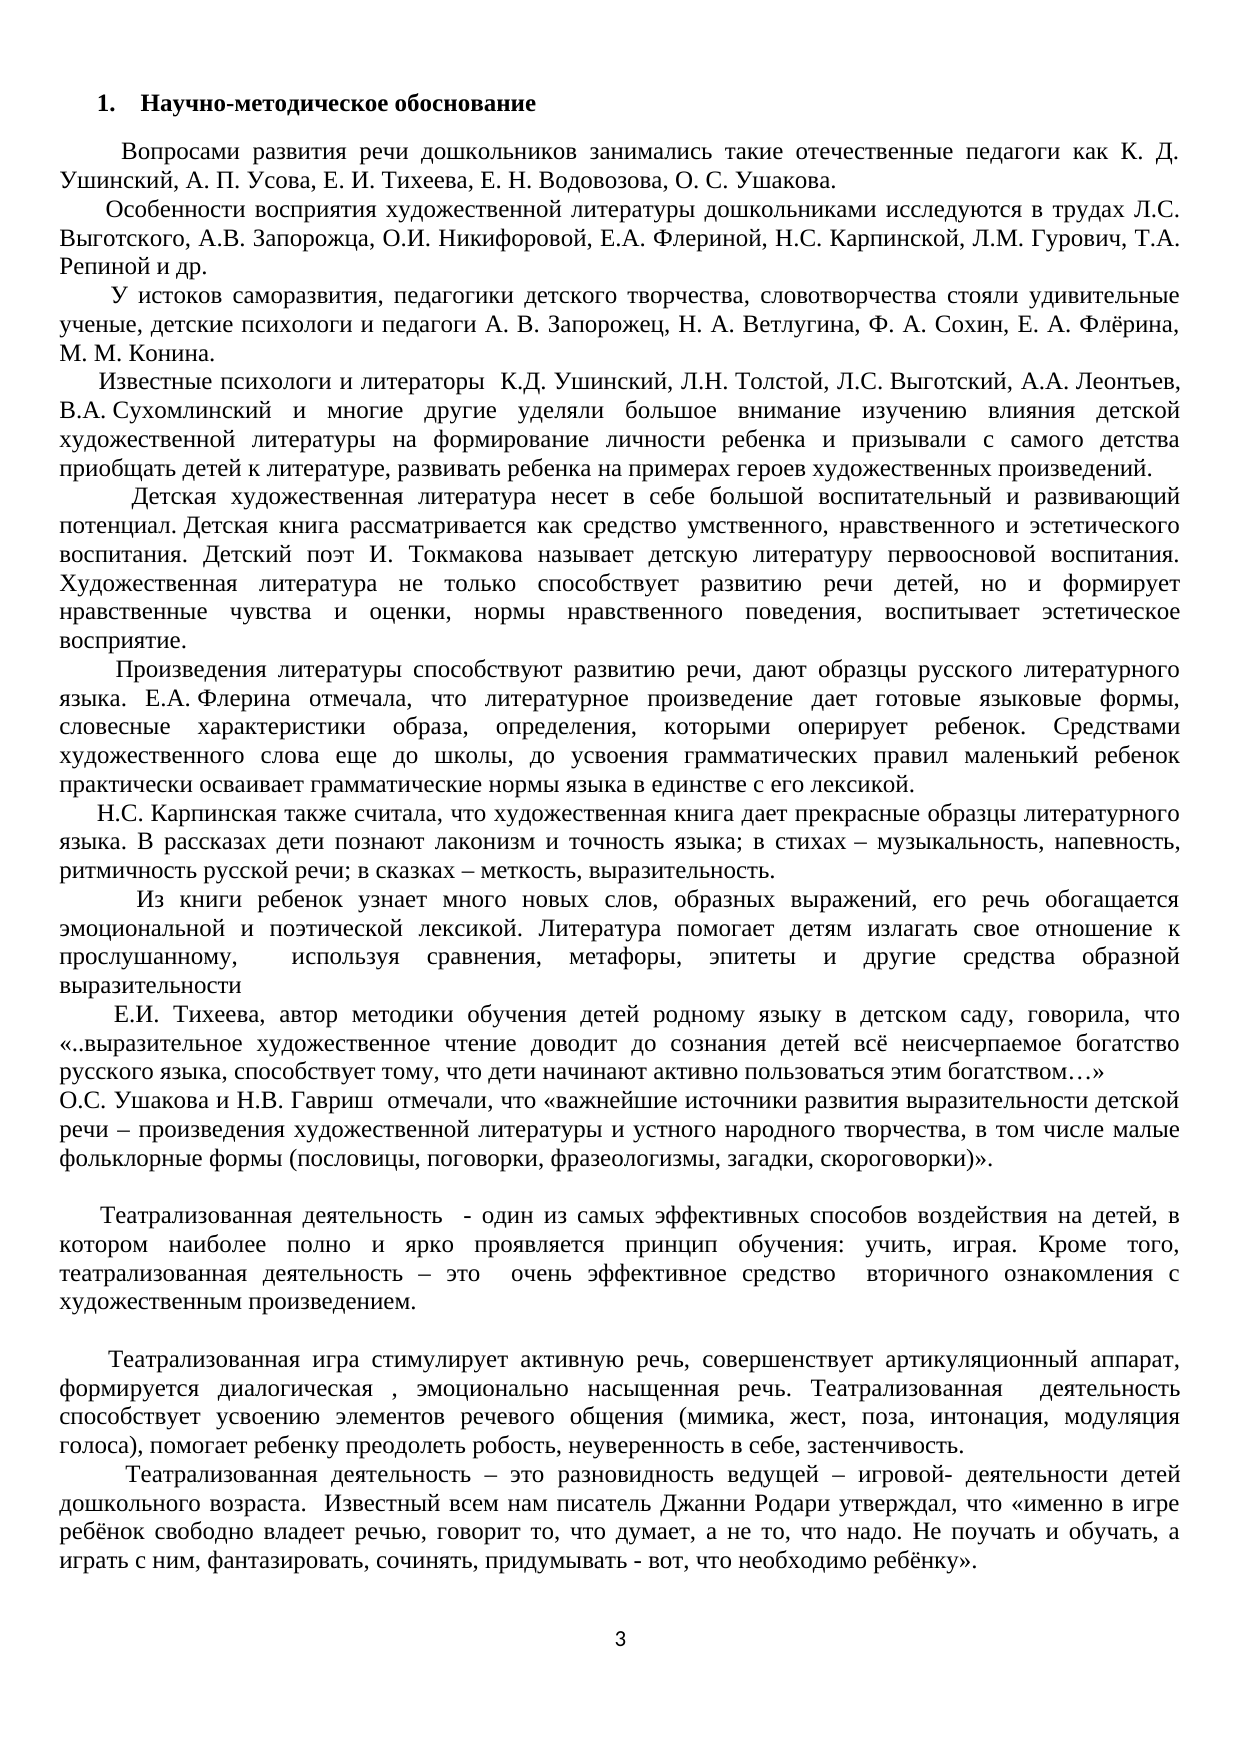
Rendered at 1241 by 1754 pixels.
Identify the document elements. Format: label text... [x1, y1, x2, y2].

text Театрализованная деятельность – это разновидность ведущей – игровой- деятельности детей дошкольного возраста. Известный всем нам писатель Джанни Родари утверждал, что «именно в игре ребёнок свободно владеет речью, говорит то, что думает, а не то, что надо. Не поучать и обучать, а играть с ним, фантазировать, сочинять, придумывать - вот, что необходимо ребёнку». [59, 1459, 1181, 1574]
text Н.С. Карпинская также считала, что художественная книга дает прекрасные образцы литературного языка. В рассказах дети познают лаконизм и точность языка; в стихах – музыкальность, напевность, ритмичность русской речи; в сказках – меткость, выразительность. [59, 798, 1181, 884]
text Произведения литературы способствуют развитию речи, дают образцы русского литературного языка. Е.А. Флерина отмечала, что литературное произведение дает готовые языковые формы, словесные характеристики образа, определения, которыми оперирует ребенок. Средствами художественного слова еще до школы, до усвоения грамматических правил маленький ребенок практически осваивает грамматические нормы языка в единстве с его лексикой. [59, 654, 1181, 798]
text Театрализованная деятельность - один из самых эффективных способов воздействия на детей, в котором наиболее полно и ярко проявляется принцип обучения: учить, играя. Кроме того, театрализованная деятельность – это очень эффективное средство вторичного ознакомления с художественным произведением. [59, 1200, 1181, 1315]
list Научно-методическое обоснование [97, 88, 1181, 117]
text Известные психологи и литераторы К.Д. Ушинский, Л.Н. Толстой, Л.С. Выготский, А.А. Леонтьев, В.А. Сухомлинский и многие другие уделяли большое внимание изучению влияния детской художественной литературы на формирование личности ребенка и призывали с самого детства приобщать детей к литературе, развивать ребенка на примерах героев художественных произведений. [59, 366, 1181, 481]
text О.С. Ушакова и Н.В. Гавриш отмечали, что «важнейшие источники развития выразительности детской речи – произведения художественной литературы и устного народного творчества, в том числе малые фольклорные формы (пословицы, поговорки, фразеологизмы, загадки, скороговорки)». [59, 1085, 1181, 1171]
text Е.И. Тихеева, автор методики обучения детей родному языку в детском саду, говорила, что «..выразительное художественное чтение доводит до сознания детей всё неисчерпаемое богатство русского языка, способствует тому, что дети начинают активно пользоваться этим богатством…» [59, 999, 1181, 1085]
text У истоков саморазвития, педагогики детского творчества, словотворчества стояли удивительные ученые, детские психологи и педагоги А. В. Запорожец, Н. А. Ветлугина, Ф. А. Сохин, Е. А. Флёрина, М. М. Конина. [59, 280, 1181, 366]
text Детская художественная литература несет в себе большой воспитательный и развивающий потенциал. Детская книга рассматривается как средство умственного, нравственного и эстетического воспитания. Детский поэт И. Токмакова называет детскую литературу первоосновой воспитания. Художественная литература не только способствует развитию речи детей, но и формирует нравственные чувства и оценки, нормы нравственного поведения, воспитывает эстетическое восприятие. [59, 481, 1181, 654]
text Вопросами развития речи дошкольников занимались такие отечественные педагоги как К. Д. Ушинский, А. П. Усова, Е. И. Тихеева, Е. Н. Водовозова, О. С. Ушакова. [59, 136, 1181, 194]
text Театрализованная игра стимулирует активную речь, совершенствует артикуляционный аппарат, формируется диалогическая , эмоционально насыщенная речь. Театрализованная деятельность способствует усвоению элементов речевого общения (мимика, жест, поза, интонация, модуляция голоса), помогает ребенку преодолеть робость, неуверенность в себе, застенчивость. [59, 1344, 1181, 1459]
text Особенности восприятия художественной литературы дошкольниками исследуются в трудах Л.С. Выготского, А.В. Запорожца, О.И. Никифоровой, Е.А. Флериной, Н.С. Карпинской, Л.М. Гурович, Т.А. Репиной и др. [59, 194, 1181, 280]
text Из книги ребенок узнает много новых слов, образных выражений, его речь обогащается эмоциональной и поэтической лексикой. Литература помогает детям излагать свое отношение к прослушанному, используя сравнения, метафоры, эпитеты и другие средства образной выразительности [59, 884, 1181, 999]
